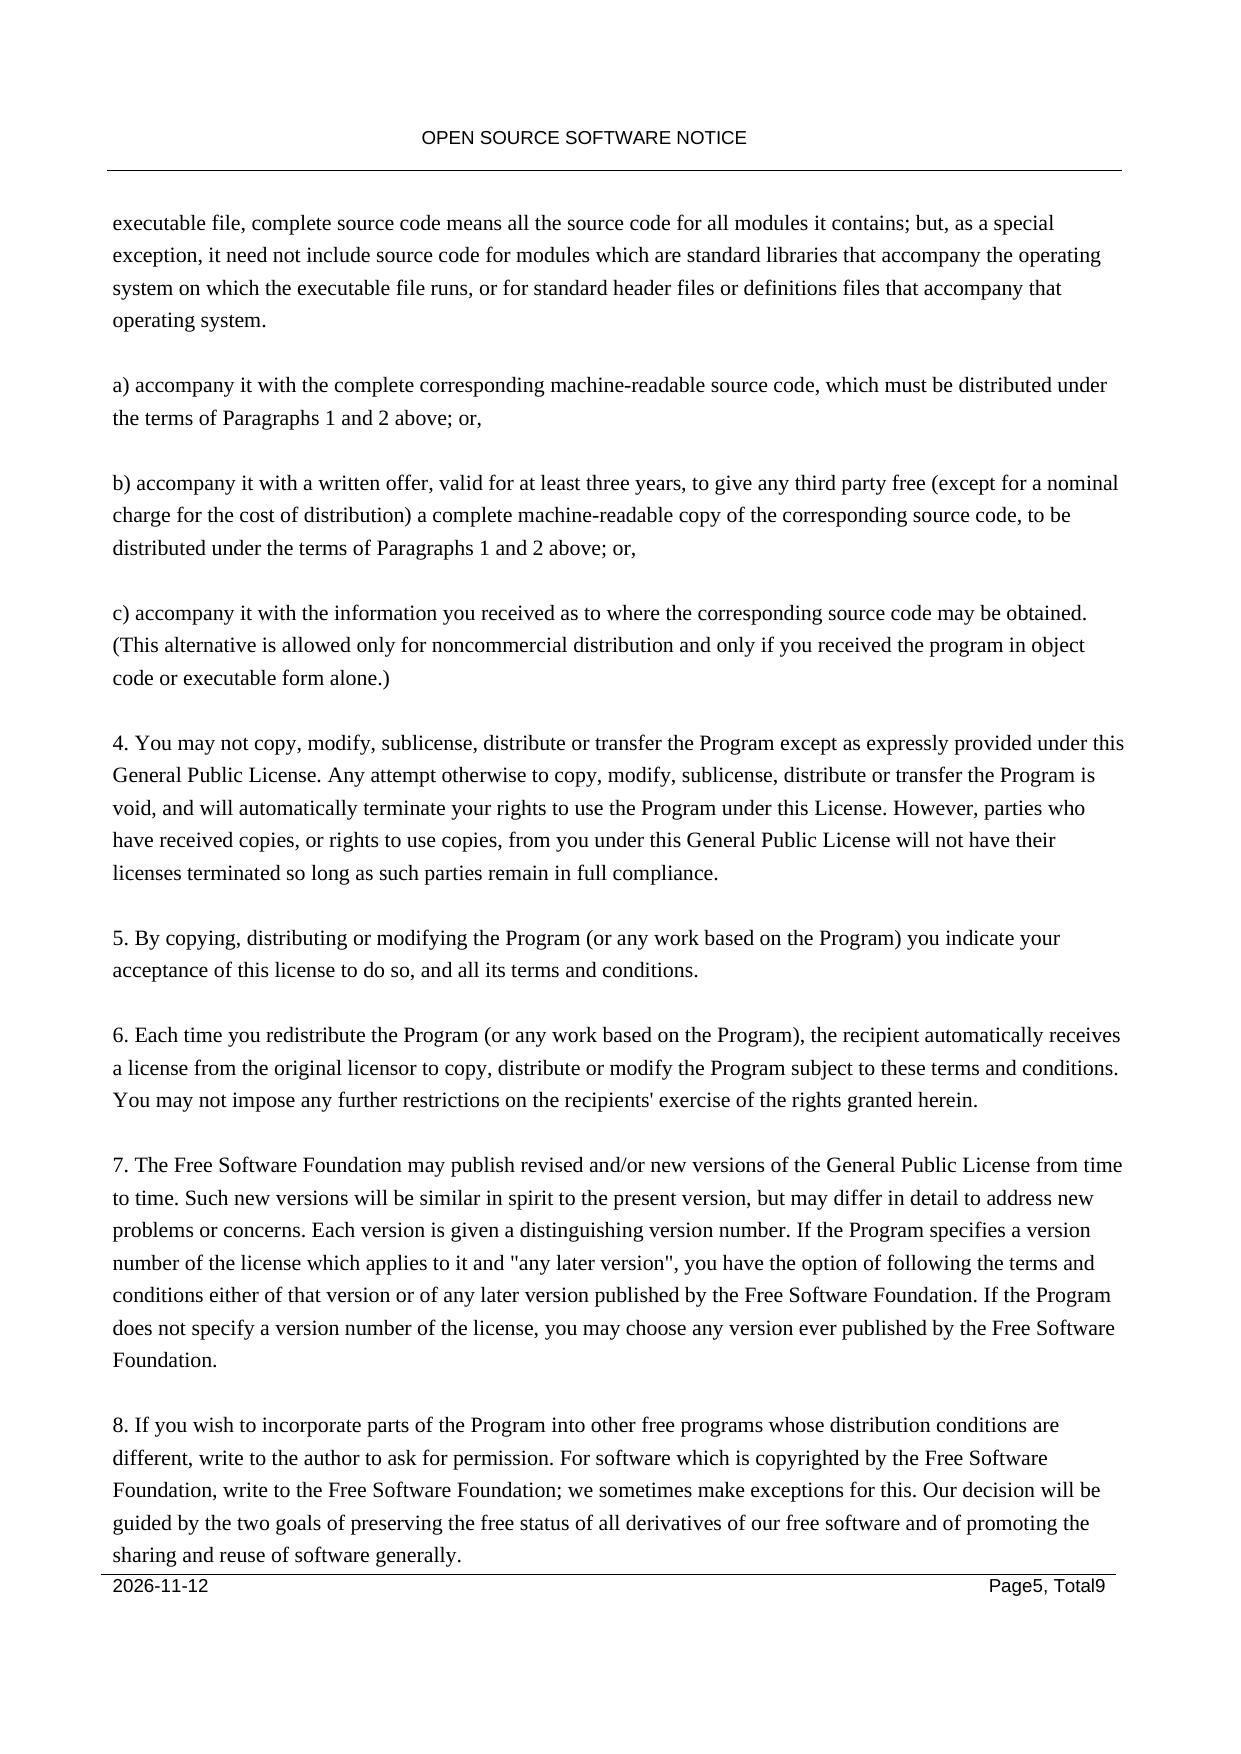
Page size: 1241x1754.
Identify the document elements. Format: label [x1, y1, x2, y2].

text [112, 206, 1128, 1571]
